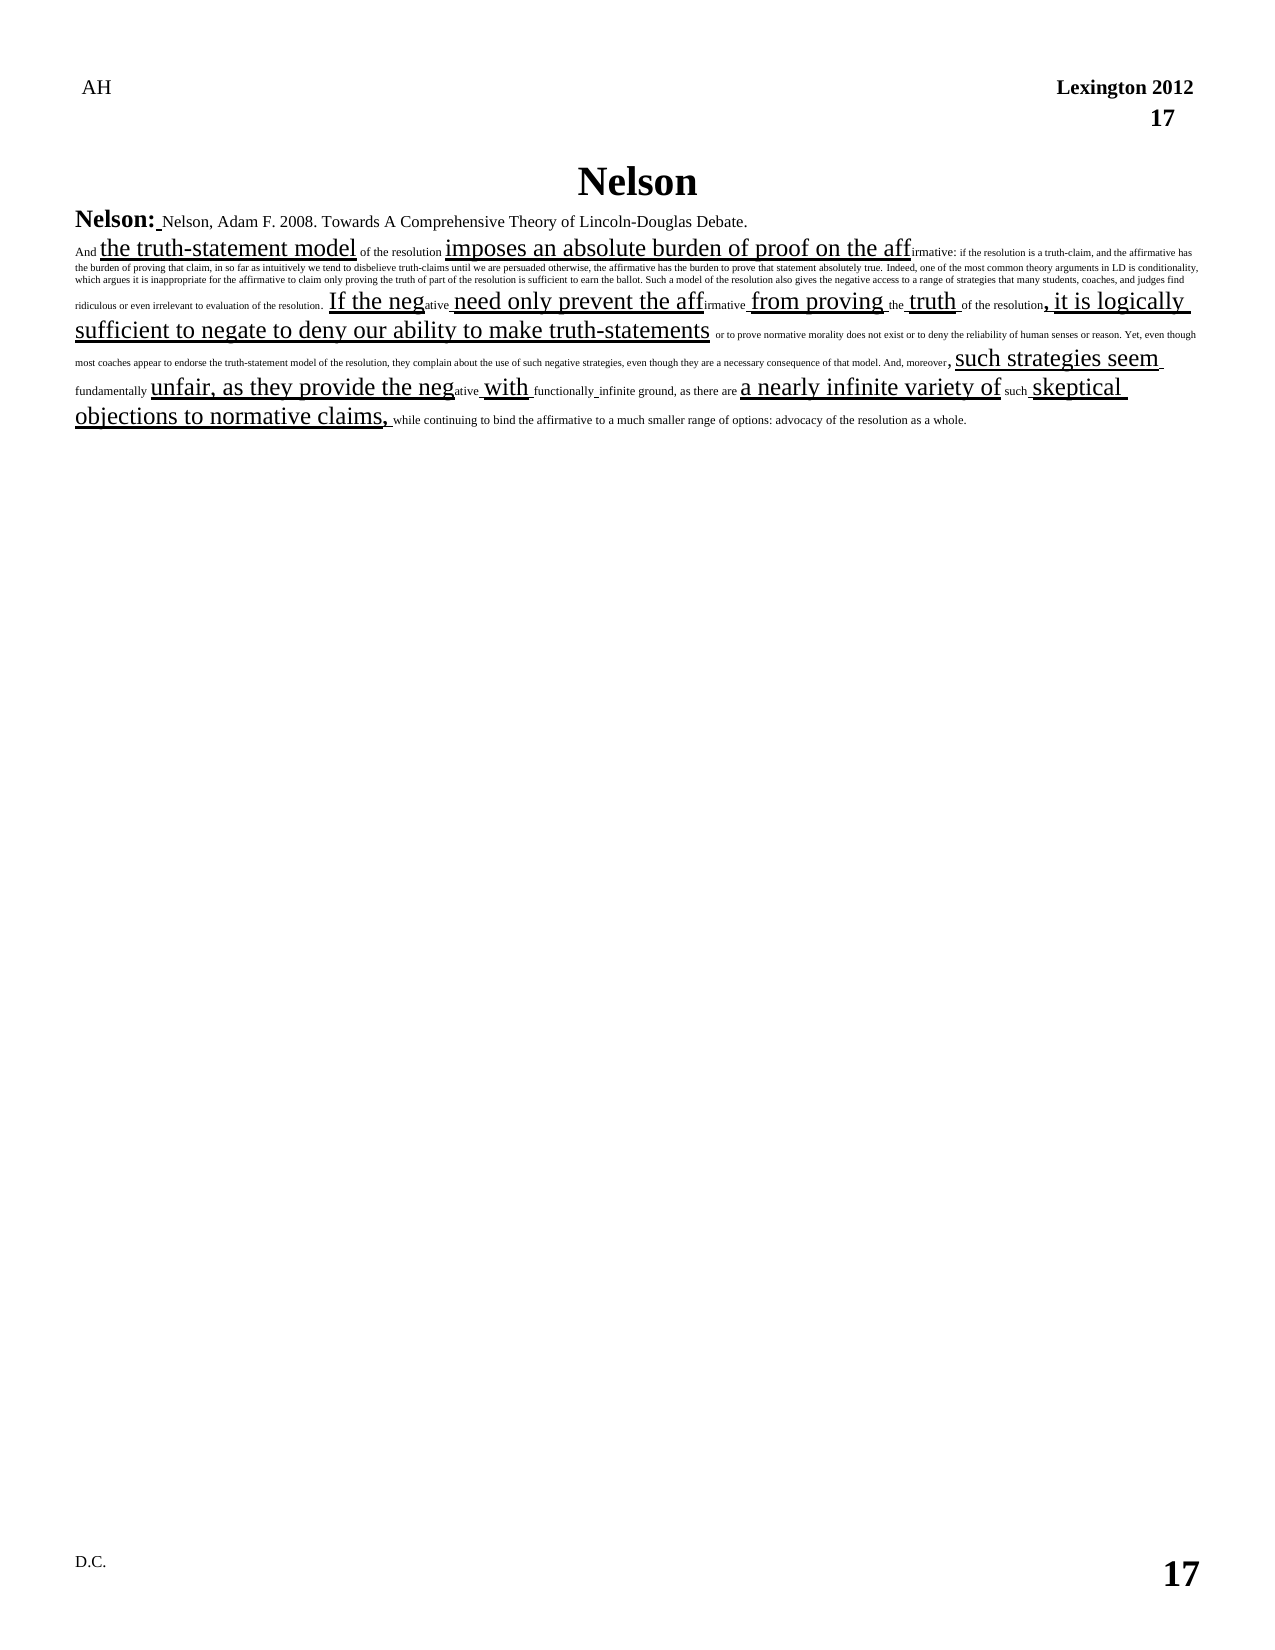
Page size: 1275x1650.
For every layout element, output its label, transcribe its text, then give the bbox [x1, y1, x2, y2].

text Nelson: Nelson, Adam F. 2008. Towards A Comprehensive Theory of Lincoln-Douglas Debate. [75, 204, 1200, 233]
text And the truth-statement model of the resolution imposes an absolute burden of proof on the affirmative: if the resolution is a truth-claim, and the affirmative has the burden of proving that claim, in so far as intuitively we tend to disbelieve truth-claims until we are persuaded otherwise, the affirmative has the burden to prove that statement absolutely true. Indeed, one of the most common theory arguments in LD is conditionality, which argues it is inappropriate for the affirmative to claim only proving the truth of part of the resolution is sufficient to earn the ballot. Such a model of the resolution also gives the negative access to a range of strategies that many students, coaches, and judges find ridiculous or even irrelevant to evaluation of the resolution. If the negative need only prevent the affirmative from proving the truth of the resolution, it is logically sufficient to negate to deny our ability to make truth-statements or to prove normative morality does not exist or to deny the reliability of human senses or reason. Yet, even though most coaches appear to endorse the truth-statement model of the resolution, they complain about the use of such negative strategies, even though they are a necessary consequence of that model. And, moreover, such strategies seem fundamentally unfair, as they provide the negative with functionally infinite ground, as there are a nearly infinite variety of such skeptical objections to normative claims, while continuing to bind the affirmative to a much smaller range of options: advocacy of the resolution as a whole. [75, 233, 1200, 430]
subtitle Nelson [75, 156, 1200, 204]
